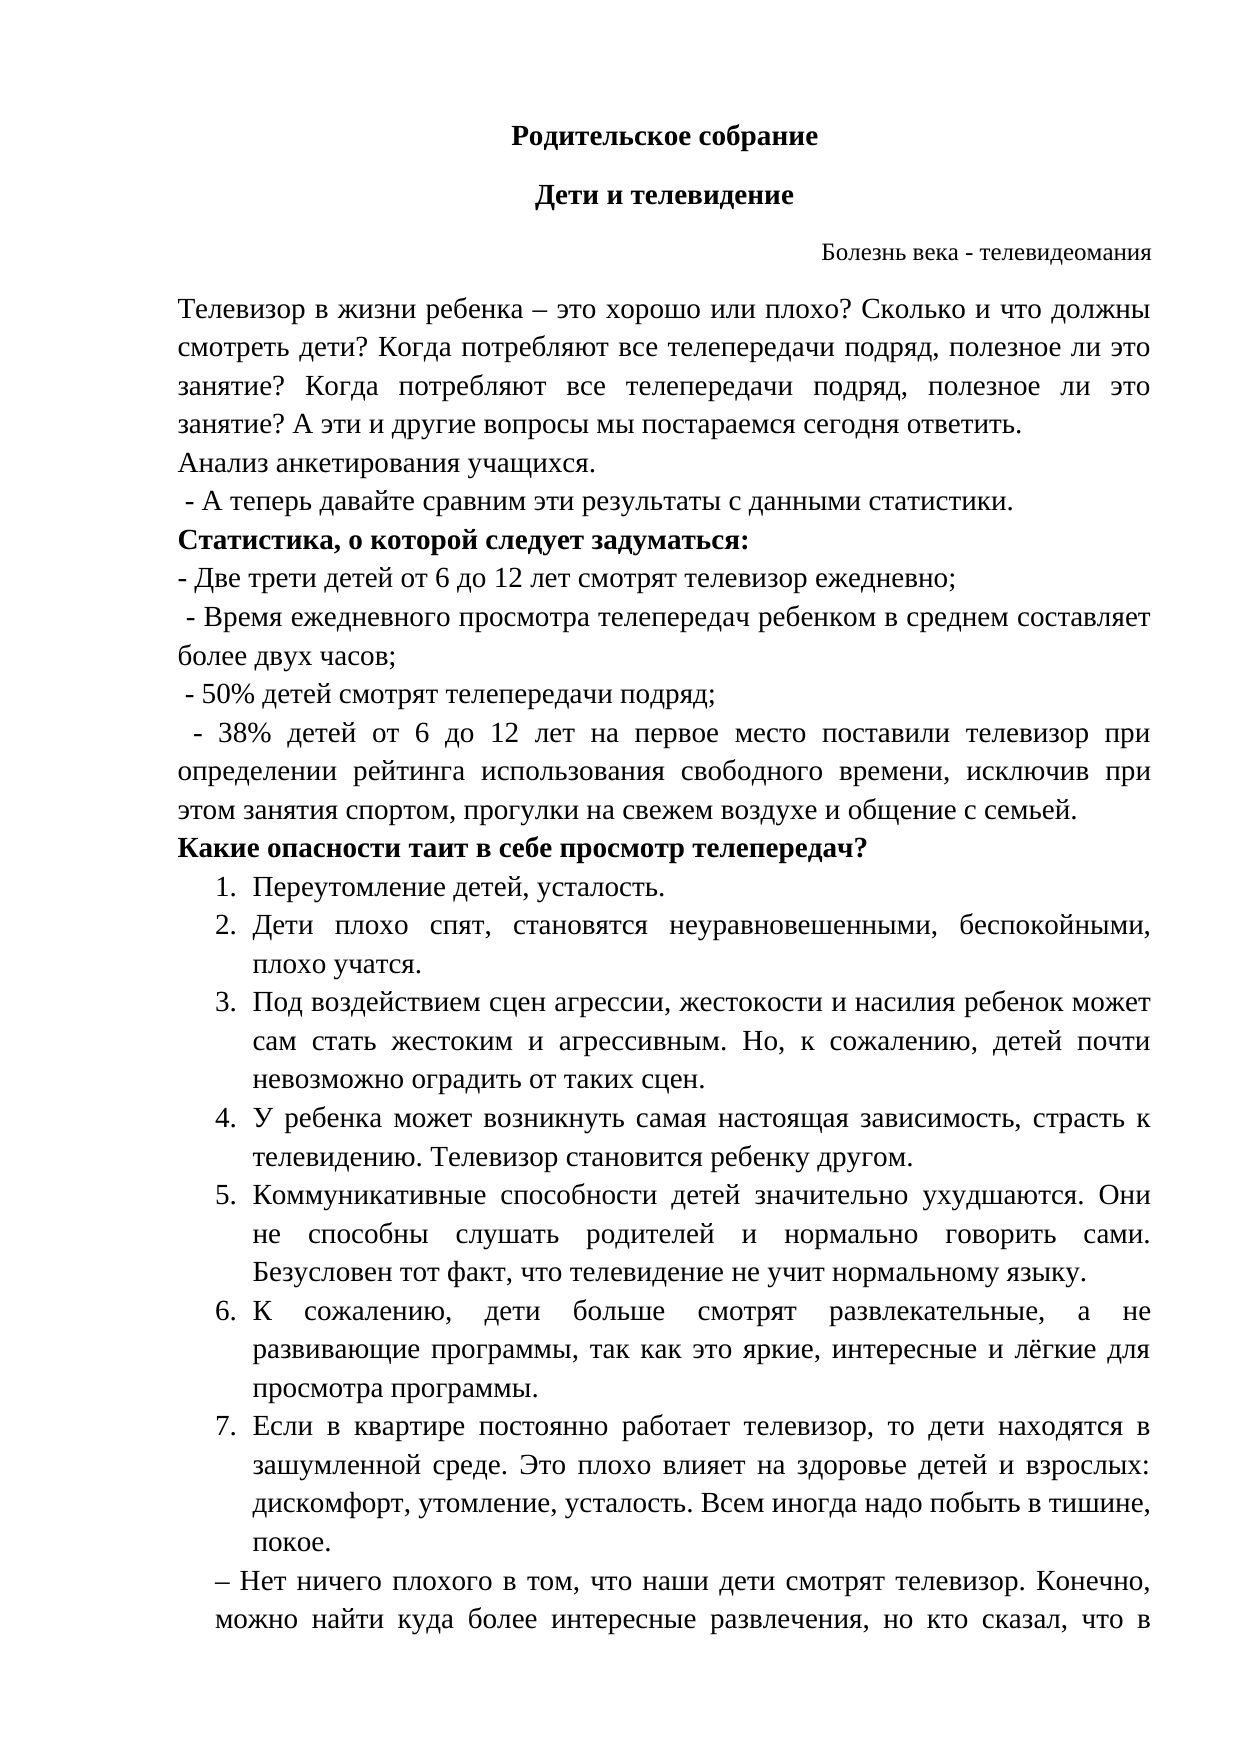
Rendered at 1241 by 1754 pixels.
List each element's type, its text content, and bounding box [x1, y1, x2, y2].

text Анализ анкетирования учащихся. [177, 445, 1152, 478]
text Родительское собрание [177, 118, 1152, 152]
text - 50% детей смотрят телепередачи подряд; [177, 676, 1152, 710]
text - Две трети детей от 6 до 12 лет смотрят телевизор ежедневно; [177, 561, 1152, 594]
text Дети и телевидение [177, 177, 1152, 211]
list Если в квартире постоянно работает телевизор, то дети находятся в зашумленной среде. Это плохо влияет на здоровье детей и взрослых: дискомфорт, утомление, усталость. Всем иногда надо побыть в тишине, покое. [215, 1408, 1152, 1558]
text Телевизор в жизни ребенка – это хорошо или плохо? Сколько и что должны смотреть дети? Когда потребляют все телепередачи подряд, полезное ли это занятие? Когда потребляют все телепередачи подряд, полезное ли это занятие? А эти и другие вопросы мы постараемся сегодня ответить. [177, 291, 1152, 440]
list Под воздействием сцен агрессии, жестокости и насилия ребенок может сам стать жестоким и агрессивным. Но, к сожалению, детей почти невозможно оградить от таких сцен. [215, 984, 1152, 1095]
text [215, 1563, 1152, 1635]
text Болезнь века - телевидеомания [177, 237, 1152, 266]
list К сожалению, дети больше смотрят развлекательные, а не развивающие программы, так как это яркие, интересные и лёгкие для просмотра программы. [215, 1293, 1152, 1403]
text Статистика, о которой следует задуматься: [177, 522, 1152, 556]
text - А теперь давайте сравним эти результаты с данными статистики. [177, 483, 1152, 517]
text - Время ежедневного просмотра телепередач ребенком в среднем составляет более двух часов; [177, 599, 1152, 671]
text - 38% детей от 6 до 12 лет на первое место поставили телевизор при определении рейтинга использования свободного времени, исключив при этом занятия спортом, прогулки на свежем воздухе и общение с семьей. [177, 715, 1152, 825]
text Какие опасности таит в себе просмотр телепередач? [177, 830, 1152, 864]
list Переутомление детей, усталость. [215, 869, 1152, 902]
list Коммуникативные способности детей значительно ухудшаются. Они не способны слушать родителей и нормально говорить сами. Безусловен тот факт, что телевидение не учит нормальному языку. [215, 1177, 1152, 1288]
list Дети плохо спят, становятся неуравновешенными, беспокойными, плохо учатся. [215, 907, 1152, 979]
list У ребенка может возникнуть самая настоящая зависимость, страсть к телевидению. Телевизор становится ребенку другом. [215, 1100, 1152, 1172]
